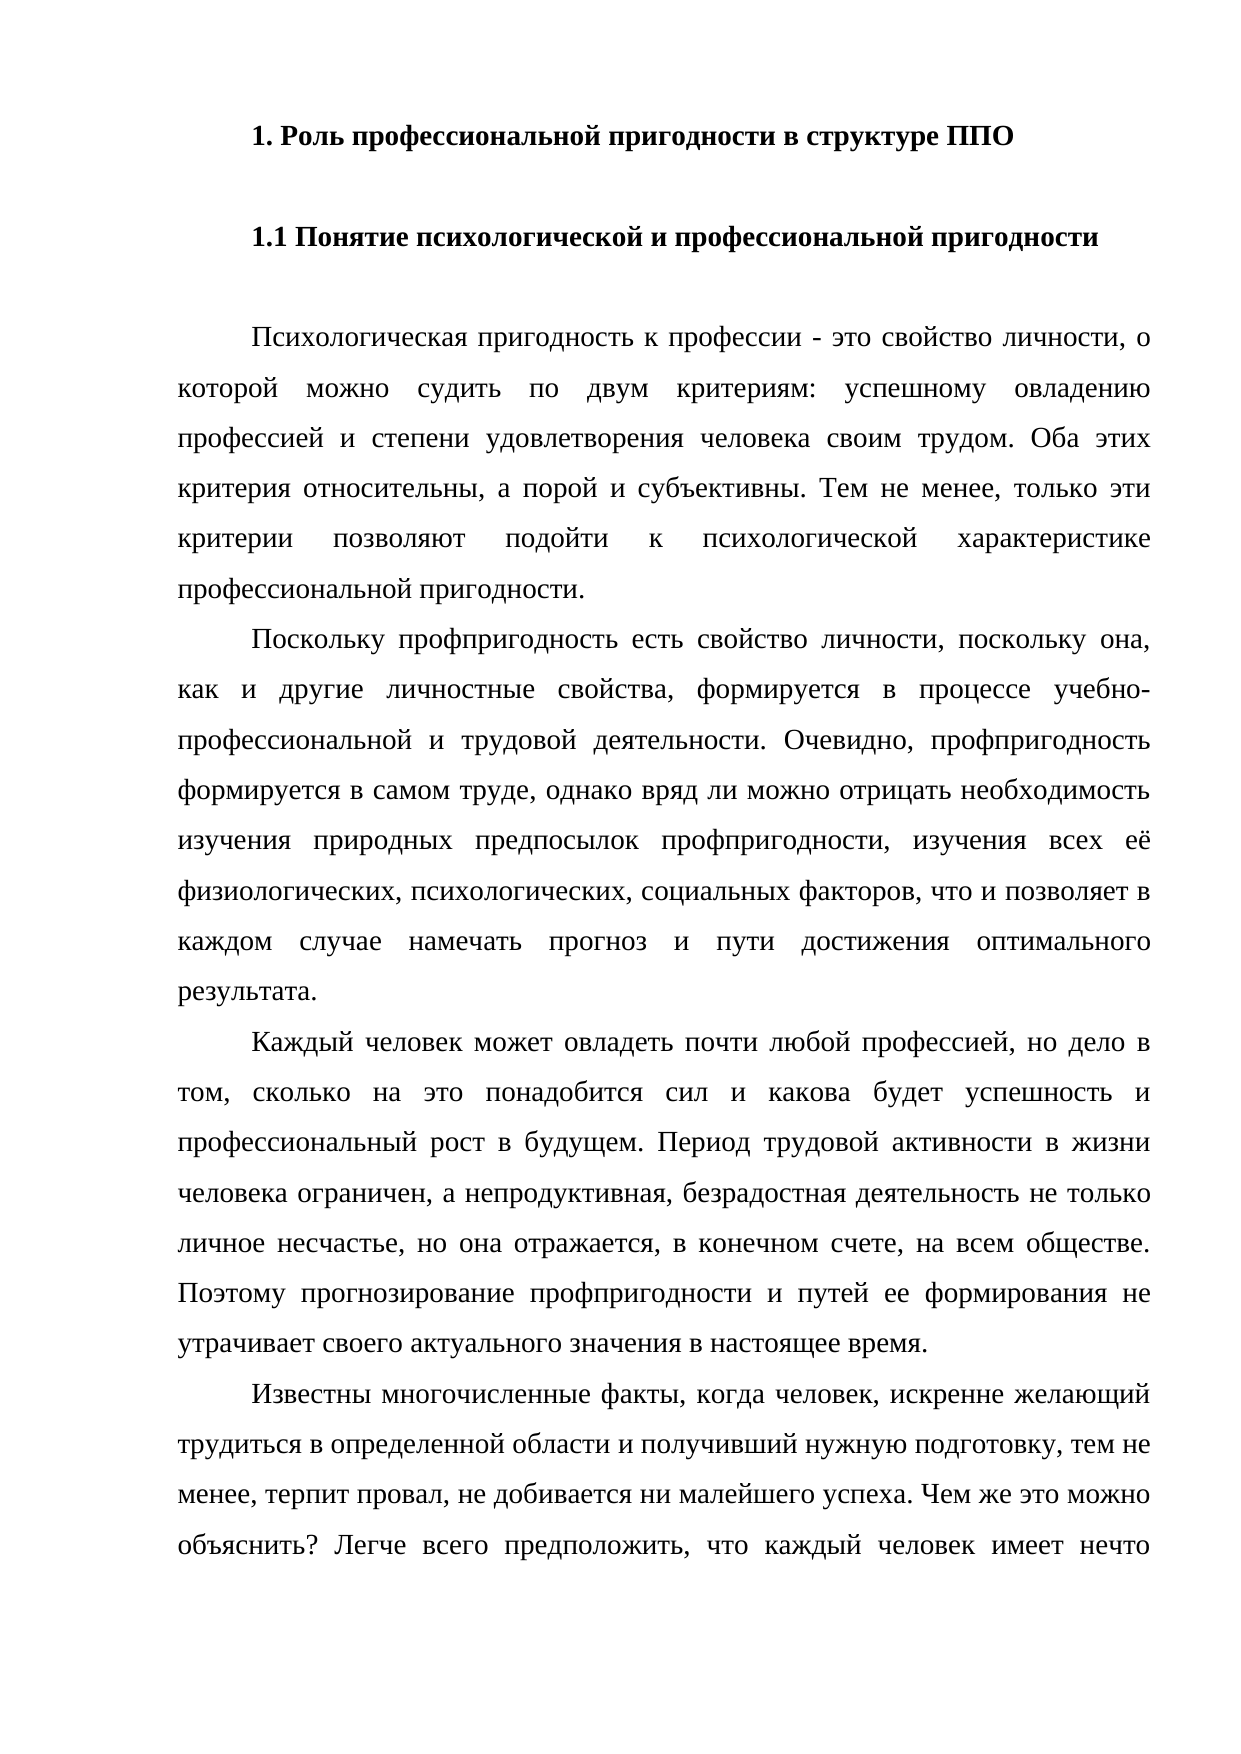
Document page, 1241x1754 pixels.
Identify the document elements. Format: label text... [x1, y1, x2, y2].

text Поскольку профпригодность есть свойство личности, поскольку она, как и другие личностные свойства, формируется в процессе учебно-профессиональной и трудовой деятельности. Очевидно, профпригодность формируется в самом труде, однако вряд ли можно отрицать необходимость изучения природных предпосылок профпригодности, изучения всех её физиологических, психологических, социальных факторов, что и позволяет в каждом случае намечать прогноз и пути достижения оптимального результата. [177, 621, 1152, 1007]
text 1.1 Понятие психологической и профессиональной пригодности [177, 219, 1152, 252]
text 1. Роль профессиональной пригодности в структуре ППО [177, 118, 1152, 152]
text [177, 1376, 1152, 1560]
text Психологическая пригодность к профессии - это свойство личности, о которой можно судить по двум критериям: успешному овладению профессией и степени удовлетворения человека своим трудом. Оба этих критерия относительны, а порой и субъективны. Тем не менее, только эти критерии позволяют подойти к психологической характеристике профессиональной пригодности. [177, 319, 1152, 604]
text Каждый человек может овладеть почти любой профессией, но дело в том, сколько на это понадобится сил и какова будет успешность и профессиональный рост в будущем. Период трудовой активности в жизни человека ограничен, а непродуктивная, безрадостная деятельность не только личное несчастье, но она отражается, в конечном счете, на всем обществе. Поэтому прогнозирование профпригодности и путей ее формирования не утрачивает своего актуального значения в настоящее время. [177, 1024, 1152, 1359]
